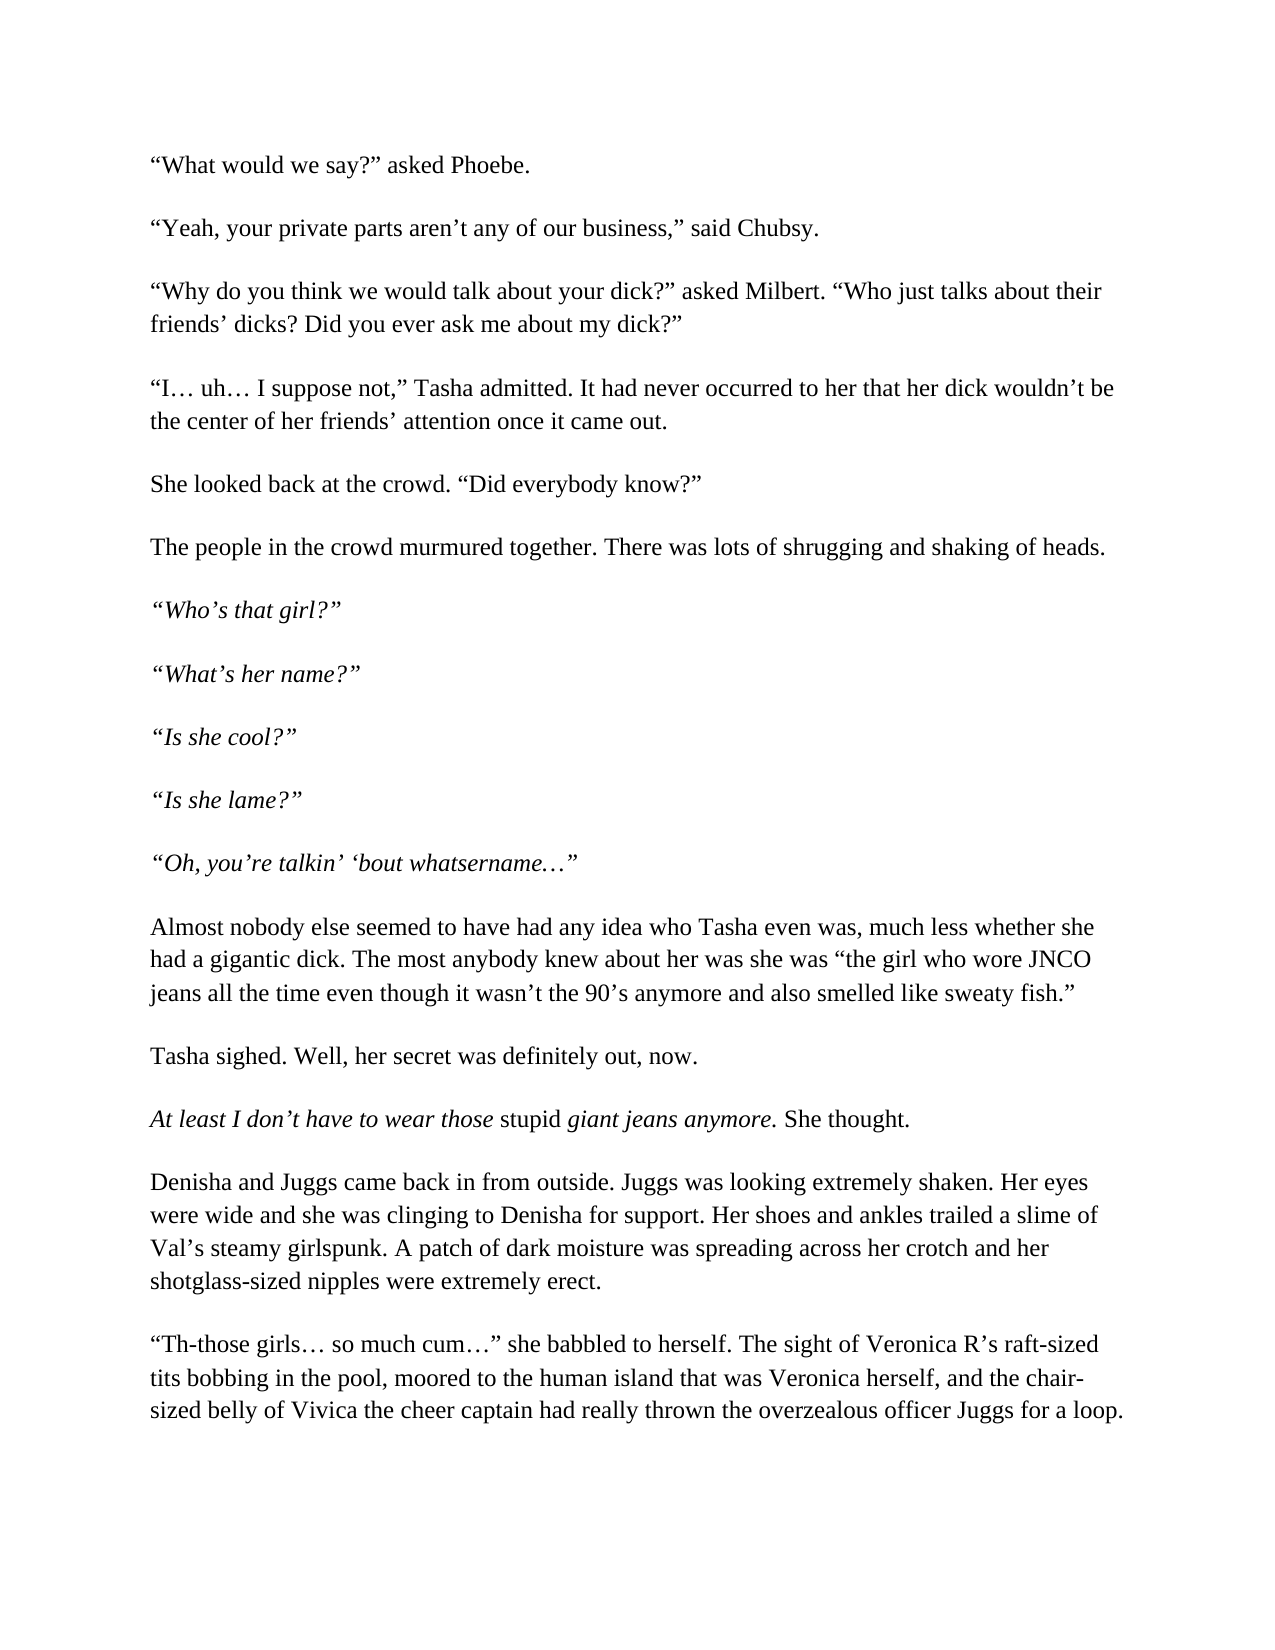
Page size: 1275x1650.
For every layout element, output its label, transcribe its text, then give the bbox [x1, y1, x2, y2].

text “Th-those girls… so much cum…” she babbled to herself. The sight of Veronica R’s raft-sized tits bobbing in the pool, moored to the human island that was Veronica herself, and the chair-sized belly of Vivica the cheer captain had really thrown the overzealous officer Juggs for a loop. [150, 1329, 1125, 1424]
text “Is she lame?” [150, 785, 1125, 814]
text “Yeah, your private parts aren’t any of our business,” said Chubsy. [150, 213, 1125, 242]
text The people in the crowd murmured together. There was lots of shrugging and shaking of heads. [150, 532, 1125, 561]
text At least I don’t have to wear those stupid giant jeans anymore. She thought. [150, 1104, 1125, 1133]
text She looked back at the crowd. “Did everybody know?” [150, 469, 1125, 498]
text “Why do you think we would talk about your dick?” asked Milbert. “Who just talks about their friends’ dicks? Did you ever ask me about my dick?” [150, 276, 1125, 338]
text “What’s her name?” [150, 659, 1125, 687]
text “Who’s that girl?” [150, 595, 1125, 624]
text Tasha sighed. Well, her secret was definitely out, now. [150, 1041, 1125, 1069]
text Almost nobody else seemed to have had any idea who Tasha even was, much less whether she had a gigantic dick. The most anybody knew about her was she was “the girl who wore JNCO jeans all the time even though it wasn’t the 90’s anymore and also smelled like sweaty fish.” [150, 912, 1125, 1006]
text “What would we say?” asked Phoebe. [150, 150, 1125, 179]
text “I… uh… I suppose not,” Tasha admitted. It had never occurred to her that her dick wouldn’t be the center of her friends’ attention once it came out. [150, 373, 1125, 434]
text “Is she cool?” [150, 722, 1125, 751]
text Denisha and Juggs came back in from outside. Juggs was looking extremely shaken. Her eyes were wide and she was clinging to Denisha for support. Her shoes and ankles trailed a slime of Val’s steamy girlspunk. A patch of dark moisture was spreading across her crotch and her shotglass-sized nipples were extremely erect. [150, 1167, 1125, 1295]
text “Oh, you’re talkin’ ‘bout whatsername…” [150, 848, 1125, 877]
